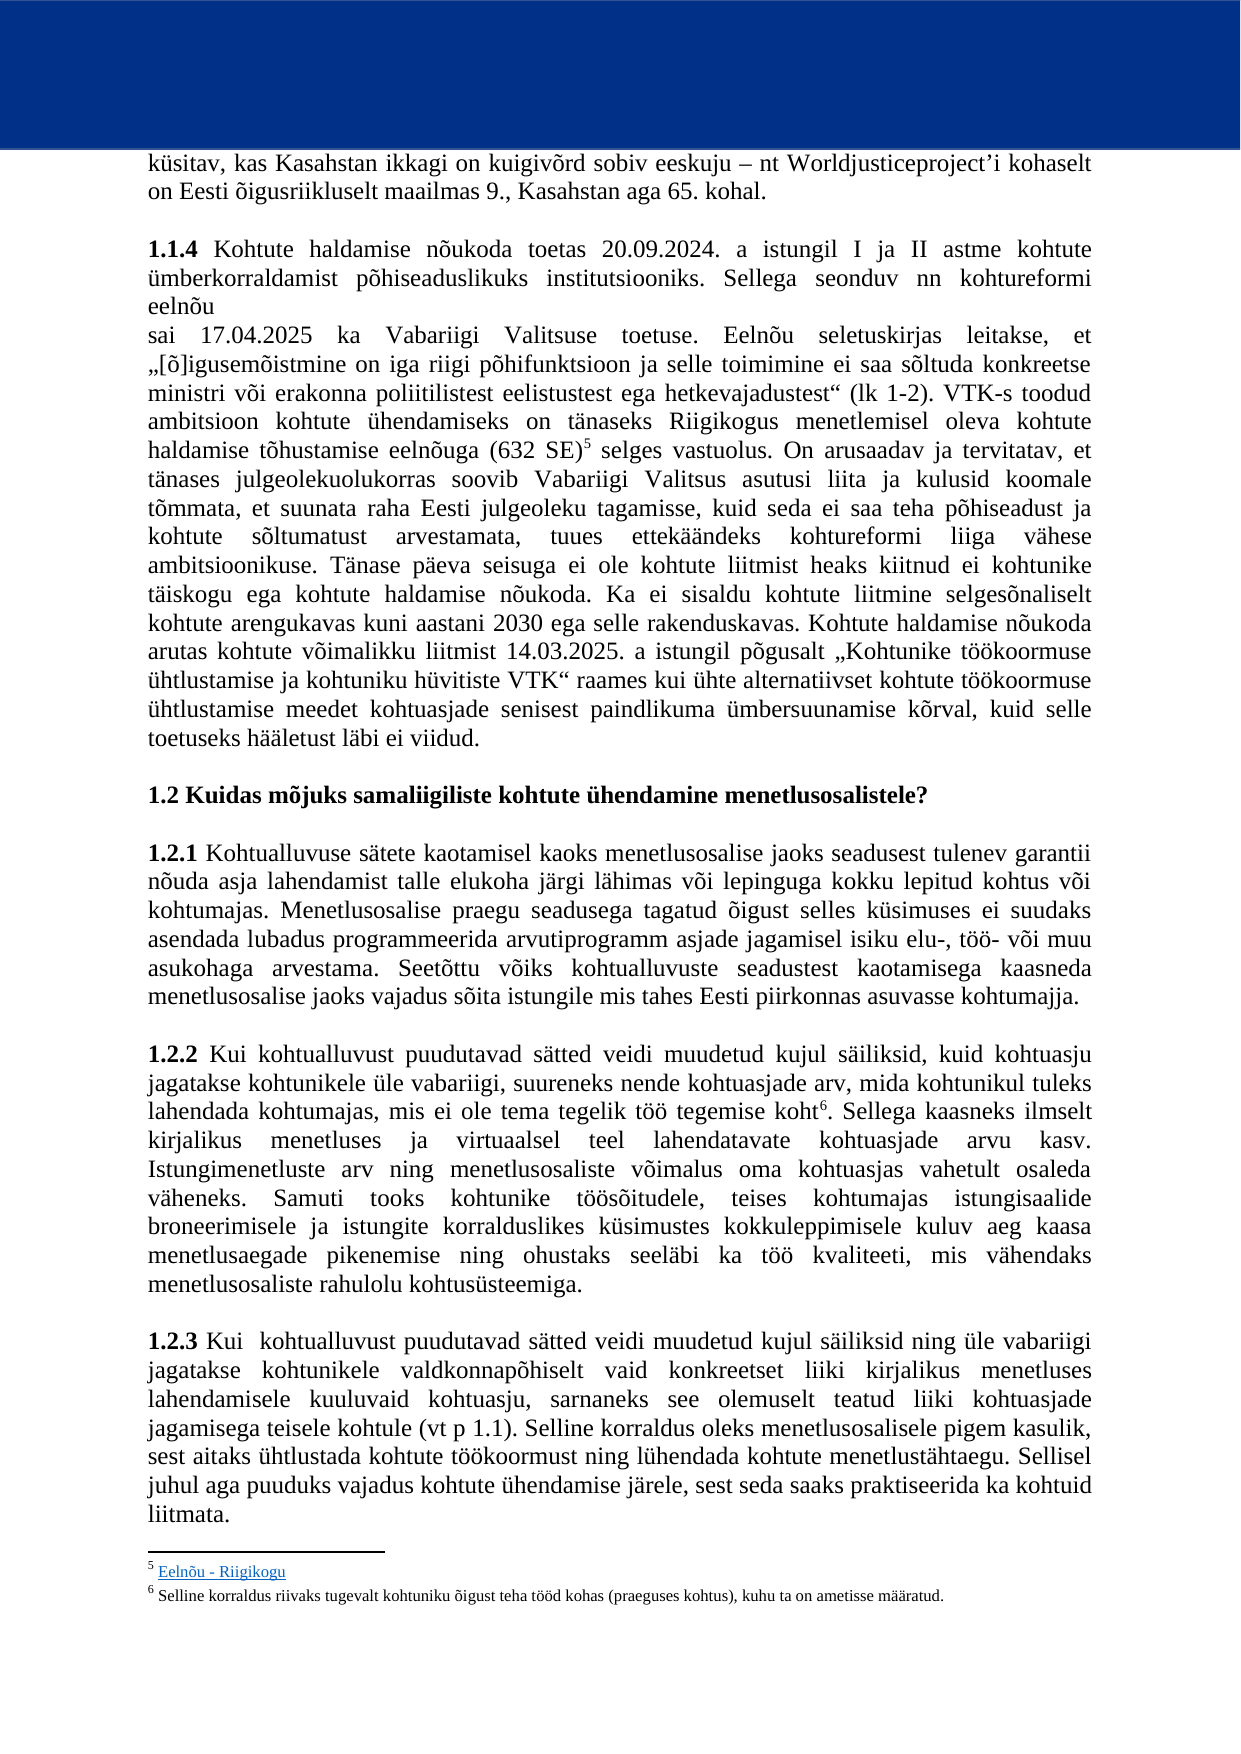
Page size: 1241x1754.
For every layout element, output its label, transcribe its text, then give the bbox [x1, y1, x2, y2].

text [148, 148, 1092, 205]
text 1.1.4 Kohtute haldamise nõukoda toetas 20.09.2024. a istungil I ja II astme kohtute ümberkorraldamist põhiseaduslikuks institutsiooniks. Sellega seonduv nn kohtureformi eelnõu [148, 234, 1092, 320]
text 1.2 Kuidas mõjuks samaliigiliste kohtute ühendamine menetlusosalistele? [148, 780, 1092, 809]
text 1.2.2 Kui kohtualluvust puudutavad sätted veidi muudetud kujul säiliksid, kuid kohtuasju jagatakse kohtunikele üle vabariigi, suureneks nende kohtuasjade arv, mida kohtunikul tuleks lahendada kohtumajas, mis ei ole tema tegelik töö tegemise koht. Sellega kaasneks ilmselt kirjalikus menetluses ja virtuaalsel teel lahendatavate kohtuasjade arvu kasv. Istungimenetluste arv ning menetlusosaliste võimalus oma kohtuasjas vahetult osaleda väheneks. Samuti tooks kohtunike töösõitudele, teises kohtumajas istungisaalide broneerimisele ja istungite korralduslikes küsimustes kokkuleppimisele kuluv aeg kaasa menetlusaegade pikenemise ning ohustaks seeläbi ka töö kvaliteeti, mis vähendaks menetlusosaliste rahulolu kohtusüsteemiga. [148, 1039, 1092, 1298]
text 1.2.3 Kui kohtualluvust puudutavad sätted veidi muudetud kujul säiliksid ning üle vabariigi jagatakse kohtunikele valdkonnapõhiselt vaid konkreetset liiki kirjalikus menetluses lahendamisele kuuluvaid kohtuasju, sarnaneks see olemuselt teatud liiki kohtuasjade jagamisega teisele kohtule (vt p 1.1). Selline korraldus oleks menetlusosalisele pigem kasulik, sest aitaks ühtlustada kohtute töökoormust ning lühendada kohtute menetlustähtaegu. Sellisel juhul aga puuduks vajadus kohtute ühendamise järele, sest seda saaks praktiseerida ka kohtuid liitmata. [148, 1326, 1092, 1528]
text 1.2.1 Kohtualluvuse sätete kaotamisel kaoks menetlusosalise jaoks seadusest tulenev garantii nõuda asja lahendamist talle elukoha järgi lähimas või lepinguga kokku lepitud kohtus või kohtumajas. Menetlusosalise praegu seadusega tagatud õigust selles küsimuses ei suudaks asendada lubadus programmeerida arvutiprogramm asjade jagamisel isiku elu-, töö- või muu asukohaga arvestama. Seetõttu võiks kohtualluvuste seadustest kaotamisega kaasneda menetlusosalise jaoks vajadus sõita istungile mis tahes Eesti piirkonnas asuvasse kohtumajja. [148, 838, 1092, 1010]
text sai 17.04.2025 ka Vabariigi Valitsuse toetuse. Eelnõu seletuskirjas leitakse, et „[õ]igusemõistmine on iga riigi põhifunktsioon ja selle toimimine ei saa sõltuda konkreetse ministri või erakonna poliitilistest eelistustest ega hetkevajadustest“ (lk 1-2). VTK-s toodud ambitsioon kohtute ühendamiseks on tänaseks Riigikogus menetlemisel oleva kohtute haldamise tõhustamise eelnõuga (632 SE) selges vastuolus. On arusaadav ja tervitatav, et tänases julgeolekuolukorras soovib Vabariigi Valitsus asutusi liita ja kulusid koomale tõmmata, et suunata raha Eesti julgeoleku tagamisse, kuid seda ei saa teha põhiseadust ja kohtute sõltumatust arvestamata, tuues ettekäändeks kohtureformi liiga vähese ambitsioonikuse. Tänase päeva seisuga ei ole kohtute liitmist heaks kiitnud ei kohtunike täiskogu ega kohtute haldamise nõukoda. Ka ei sisaldu kohtute liitmine selgesõnaliselt kohtute arengukavas kuni aastani 2030 ega selle rakenduskavas. Kohtute haldamise nõukoda arutas kohtute võimalikku liitmist 14.03.2025. a istungil põgusalt „Kohtunike töökoormuse ühtlustamise ja kohtuniku hüvitiste VTK“ raames kui ühte alternatiivset kohtute töökoormuse ühtlustamise meedet kohtuasjade senisest paindlikuma ümbersuunamise kõrval, kuid selle toetuseks hääletust läbi ei viidud. [148, 320, 1092, 751]
